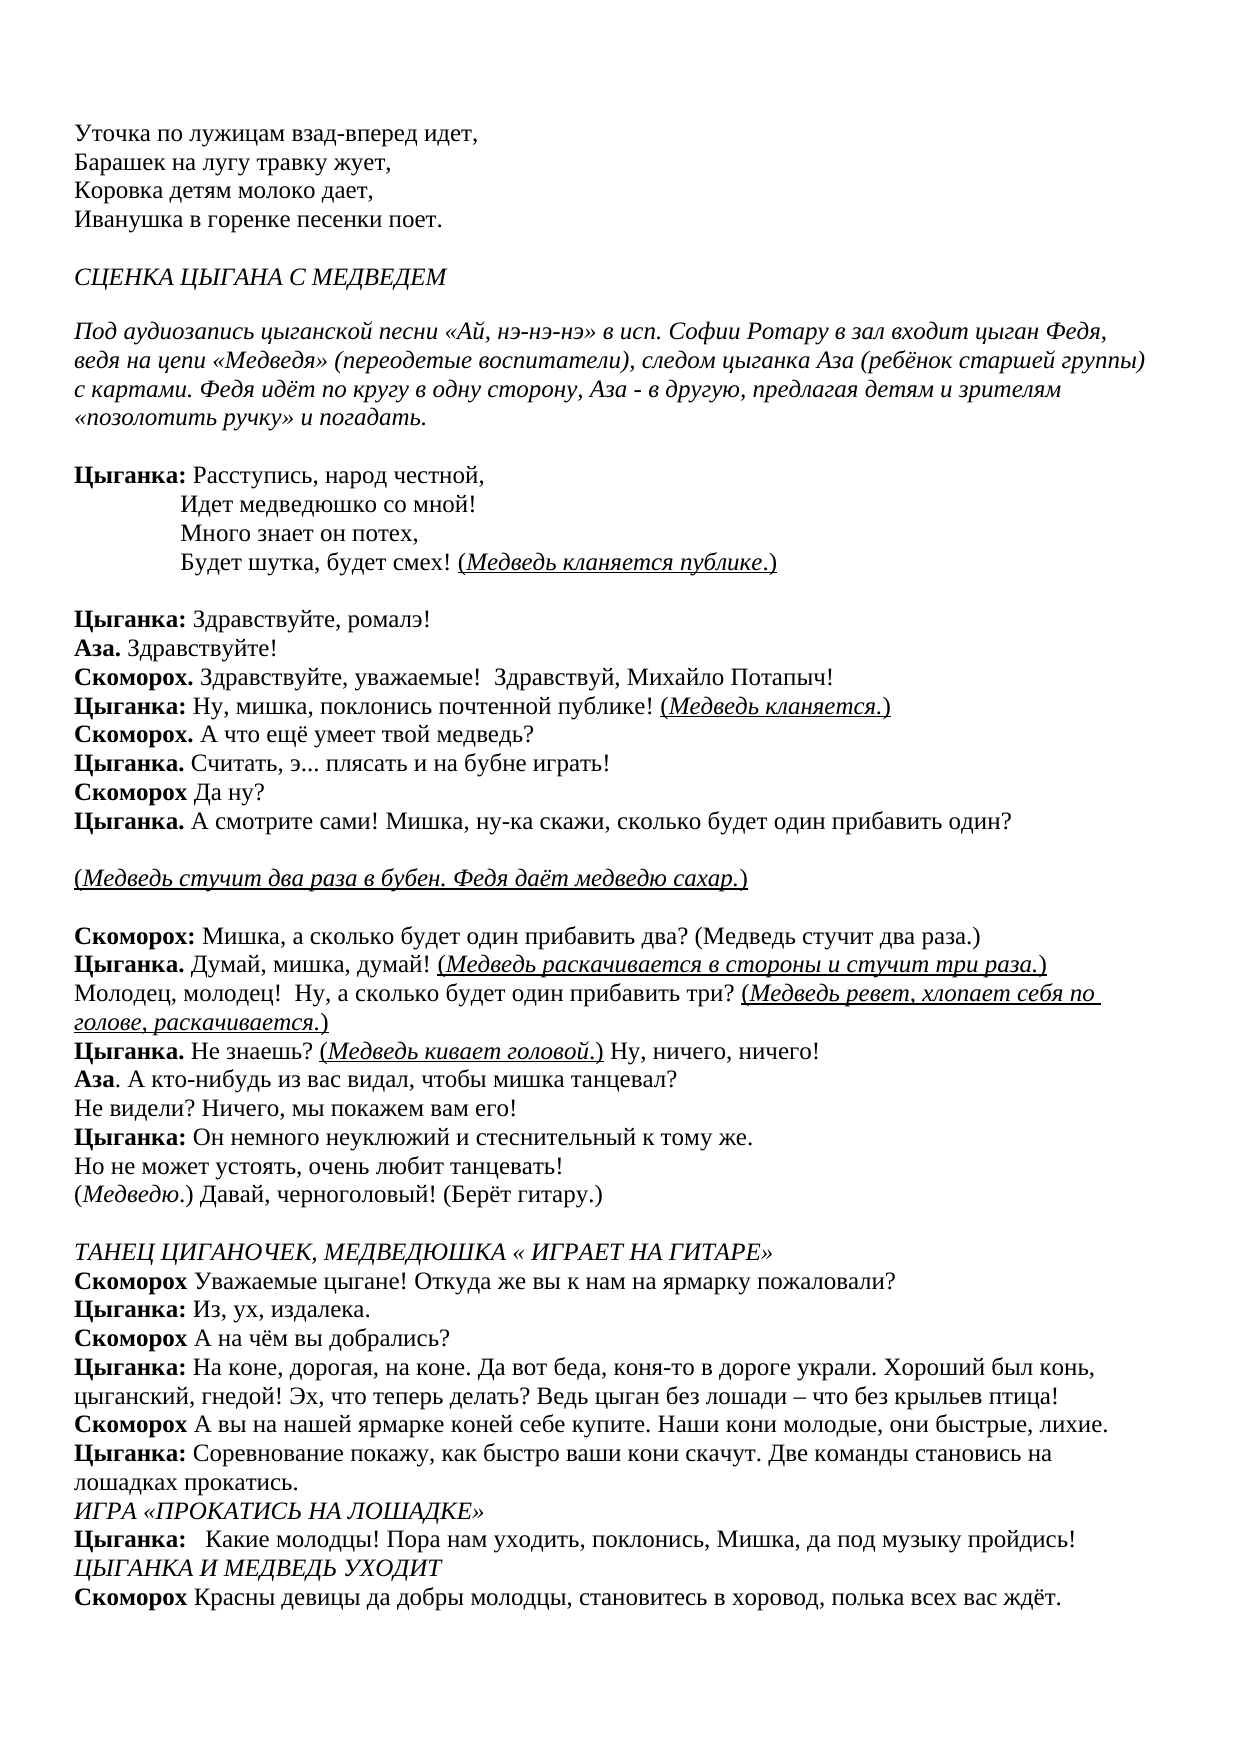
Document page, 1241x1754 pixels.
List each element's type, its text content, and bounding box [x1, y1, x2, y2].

text Скоморох Да ну? [74, 777, 1152, 806]
text ТАНЕЦ ЦИГАНОЧЕК, МЕДВЕДЮШКА « ИГРАЕТ НА ГИТАРЕ» [74, 1237, 1152, 1266]
text Цыганка: Какие молодцы! Пора нам уходить, поклонись, Мишка, да под музыку пройдись! [74, 1524, 1152, 1553]
text Цыганка: Расступись, народ честной, Идет медведюшко со мной! Много знает он потех, Будет шутка, будет смех! (Медведь кланяется публике.) [74, 460, 1152, 575]
text Цыганка: Он немного неуклюжий и стеснительный к тому же. [74, 1122, 1152, 1151]
text (Медведю.) Давай, черноголовый! (Берёт гитару.) [74, 1179, 1152, 1208]
text Аза. А кто-нибудь из вас видал, чтобы мишка танцевал? [74, 1064, 1152, 1093]
text Скоморох. А что ещё умеет твой медведь? [74, 719, 1152, 748]
text Цыганка. Считать, э... плясать и на бубне играть! [74, 748, 1152, 777]
text Аза. Здравствуйте! [74, 633, 1152, 662]
text Цыганка. Думай, мишка, думай! (Медведь раскачивается в стороны и стучит три раза.) Молодец, молодец! Ну, а сколько будет один прибавить три? (Медведь ревет, хлопает себя по голове, раскачивается.) [74, 949, 1152, 1036]
text Цыганка: На коне, дорогая, на коне. Да вот беда, коня-то в дороге украли. Хороший был конь, цыганский, гнедой! Эх, что теперь делать? Ведь цыган без лошади – что без крыльев птица! [74, 1352, 1152, 1409]
text Цыганка: Соревнование покажу, как быстро ваши кони скачут. Две команды становись на лошадках прокатись. [74, 1438, 1152, 1496]
text Скоморох А вы на нашей ярмарке коней себе купите. Наши кони молодые, они быстрые, лихие. [74, 1409, 1152, 1438]
text Скоморох Уважаемые цыгане! Откуда же вы к нам на ярмарку пожаловали? [74, 1266, 1152, 1294]
text Скоморох: Мишка, а сколько будет один прибавить два? (Медведь стучит два раза.) [74, 921, 1152, 949]
text Не видели? Ничего, мы покажем вам его! [74, 1093, 1152, 1122]
text Цыганка. А смотрите сами! Мишка, ну-ка скажи, сколько будет один прибавить один? [74, 806, 1152, 834]
text Скоморох А на чём вы добрались? [74, 1323, 1152, 1352]
text Цыганка: Из, ух, издалека. [74, 1294, 1152, 1323]
text Цыганка. Не знаешь? (Медведь кивает головой.) Ну, ничего, ничего! [74, 1036, 1152, 1064]
text Цыганка: Ну, мишка, поклонись почтенной публике! (Медведь кланяется.) [74, 691, 1152, 719]
text Но не может устоять, очень любит танцевать! [74, 1151, 1152, 1179]
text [74, 118, 1152, 233]
text (Медведь стучит два раза в бубен. Федя даёт медведю сахар.) [74, 863, 1152, 892]
text Скоморох. Здравствуйте, уважаемые! Здравствуй, Михайло Потапыч! [74, 662, 1152, 691]
text Под аудиозапись цыганской песни «Ай, нэ-нэ-нэ» в исп. Софии Ротару в зал входит цыган Федя, ведя на цепи «Медведя» (переодетые воспитатели), следом цыганка Аза (ребёнок старшей группы) с картами. Федя идёт по кругу в одну сторону, Аза - в другую, предлагая детям и зрителям «позолотить ручку» и погадать. [74, 316, 1152, 431]
text СЦЕНКА ЦЫГАНА С МЕДВЕДЕМ [74, 262, 1152, 291]
text ИГРА «ПРОКАТИСЬ НА ЛОШАДКЕ» [74, 1496, 1152, 1524]
text Скоморох Красны девицы да добры молодцы, становитесь в хоровод, полька всех вас ждёт. [74, 1582, 1152, 1611]
text Цыганка: Здравствуйте, ромалэ! [74, 604, 1152, 633]
text ЦЫГАНКА И МЕДВЕДЬ УХОДИТ [74, 1553, 1152, 1582]
